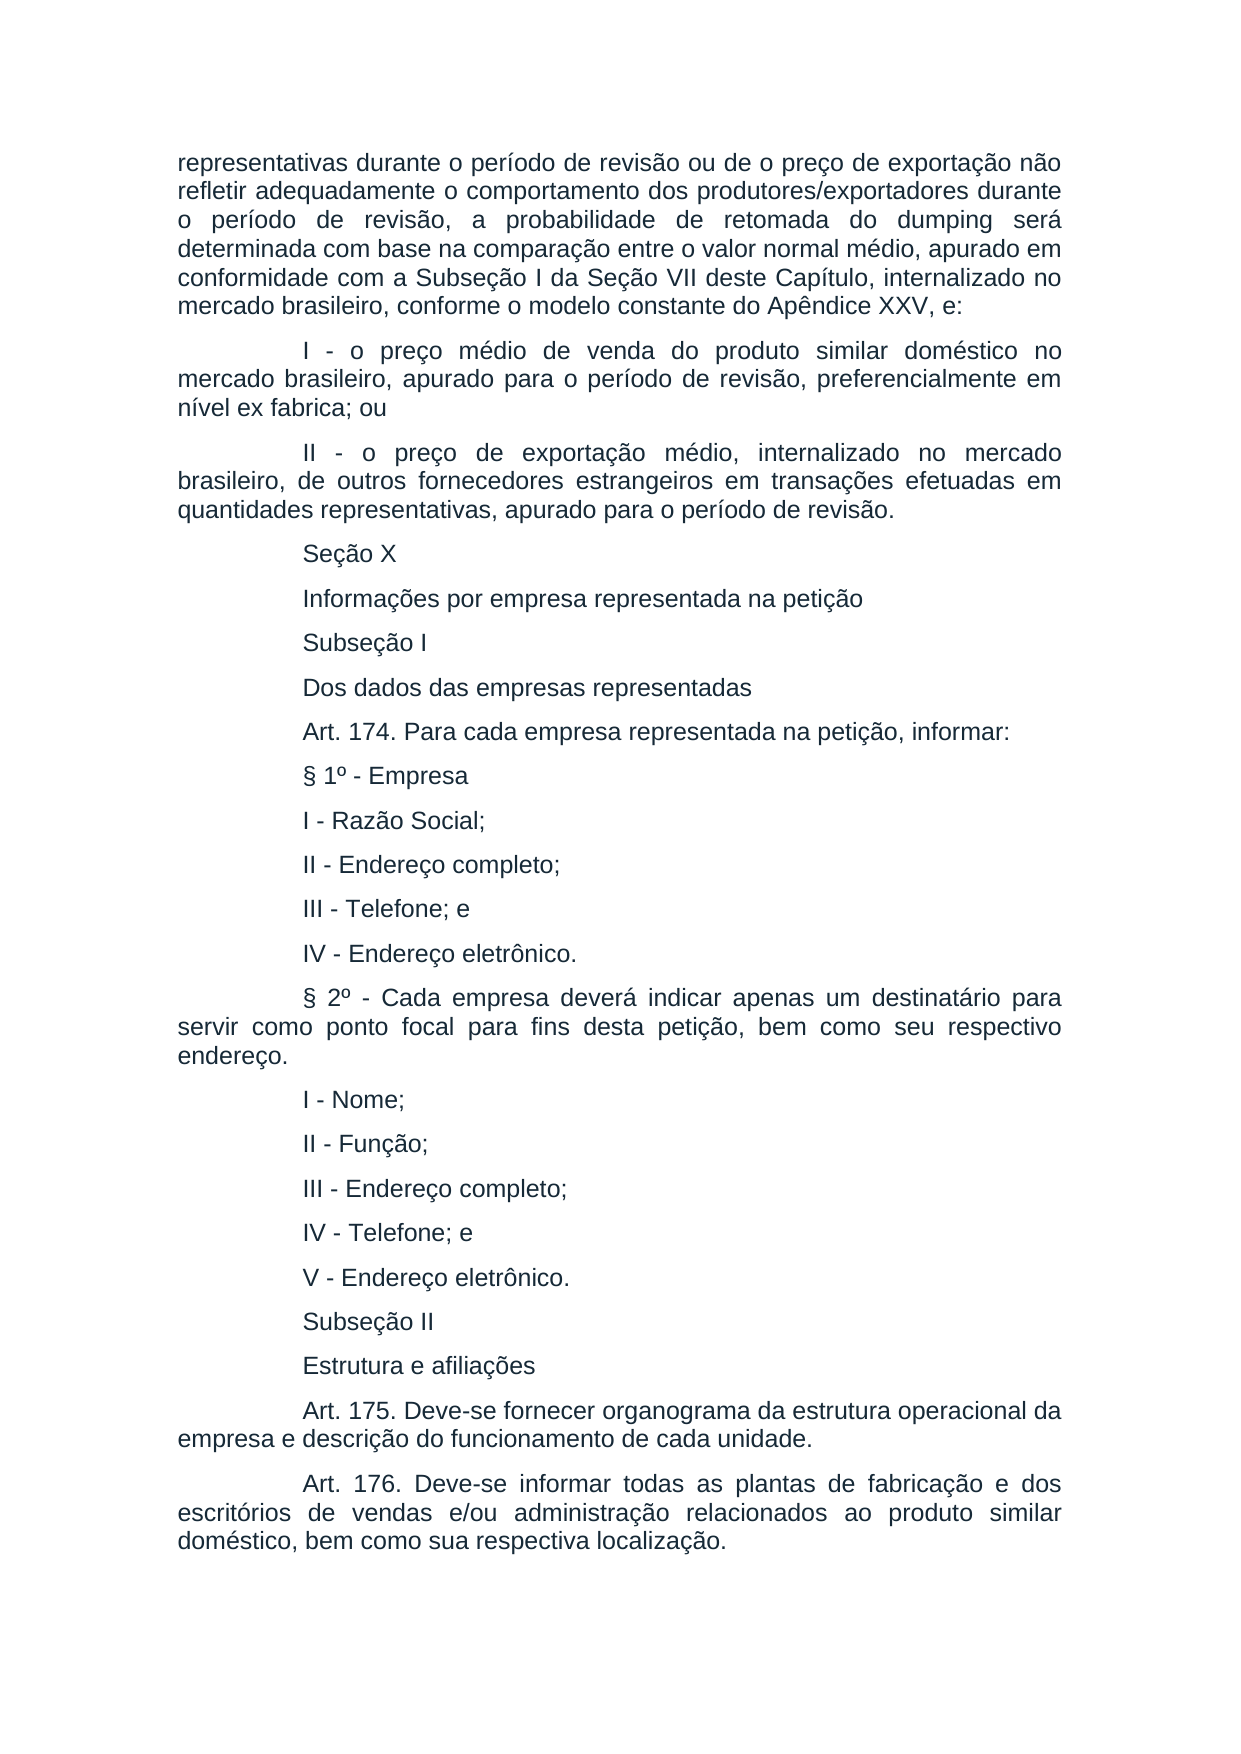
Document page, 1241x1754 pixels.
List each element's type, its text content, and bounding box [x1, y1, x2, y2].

text III - Telefone; e [177, 894, 1063, 923]
text IV - Endereço eletrônico. [177, 939, 1063, 968]
text I - o preço médio de venda do produto similar doméstico no mercado brasileiro, apurado para o período de revisão, preferencialmente em nível ex fabrica; ou [177, 336, 1063, 422]
text I - Razão Social; [177, 806, 1063, 834]
text Art. 176. Deve-se informar todas as plantas de fabricação e dos escritórios de vendas e/ou administração relacionados ao produto similar doméstico, bem como sua respectiva localização. [177, 1469, 1063, 1555]
text II - Função; [177, 1129, 1063, 1158]
text III - Endereço completo; [177, 1174, 1063, 1203]
text V - Endereço eletrônico. [177, 1263, 1063, 1291]
text II - Endereço completo; [177, 850, 1063, 879]
text Art. 174. Para cada empresa representada na petição, informar: [177, 717, 1063, 746]
text Informações por empresa representada na petição [177, 584, 1063, 613]
text IV - Telefone; e [177, 1218, 1063, 1247]
text Dos dados das empresas representadas [177, 673, 1063, 701]
text § 1º - Empresa [177, 761, 1063, 790]
text Estrutura e afiliações [177, 1351, 1063, 1380]
text Subseção I [177, 628, 1063, 657]
text II - o preço de exportação médio, internalizado no mercado brasileiro, de outros fornecedores estrangeiros em transações efetuadas em quantidades representativas, apurado para o período de revisão. [177, 438, 1063, 524]
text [177, 148, 1063, 320]
text I - Nome; [177, 1085, 1063, 1114]
text Subseção II [177, 1307, 1063, 1336]
text Seção X [177, 539, 1063, 568]
text § 2º - Cada empresa deverá indicar apenas um destinatário para servir como ponto focal para fins desta petição, bem como seu respectivo endereço. [177, 983, 1063, 1069]
text Art. 175. Deve-se fornecer organograma da estrutura operacional da empresa e descrição do funcionamento de cada unidade. [177, 1396, 1063, 1453]
